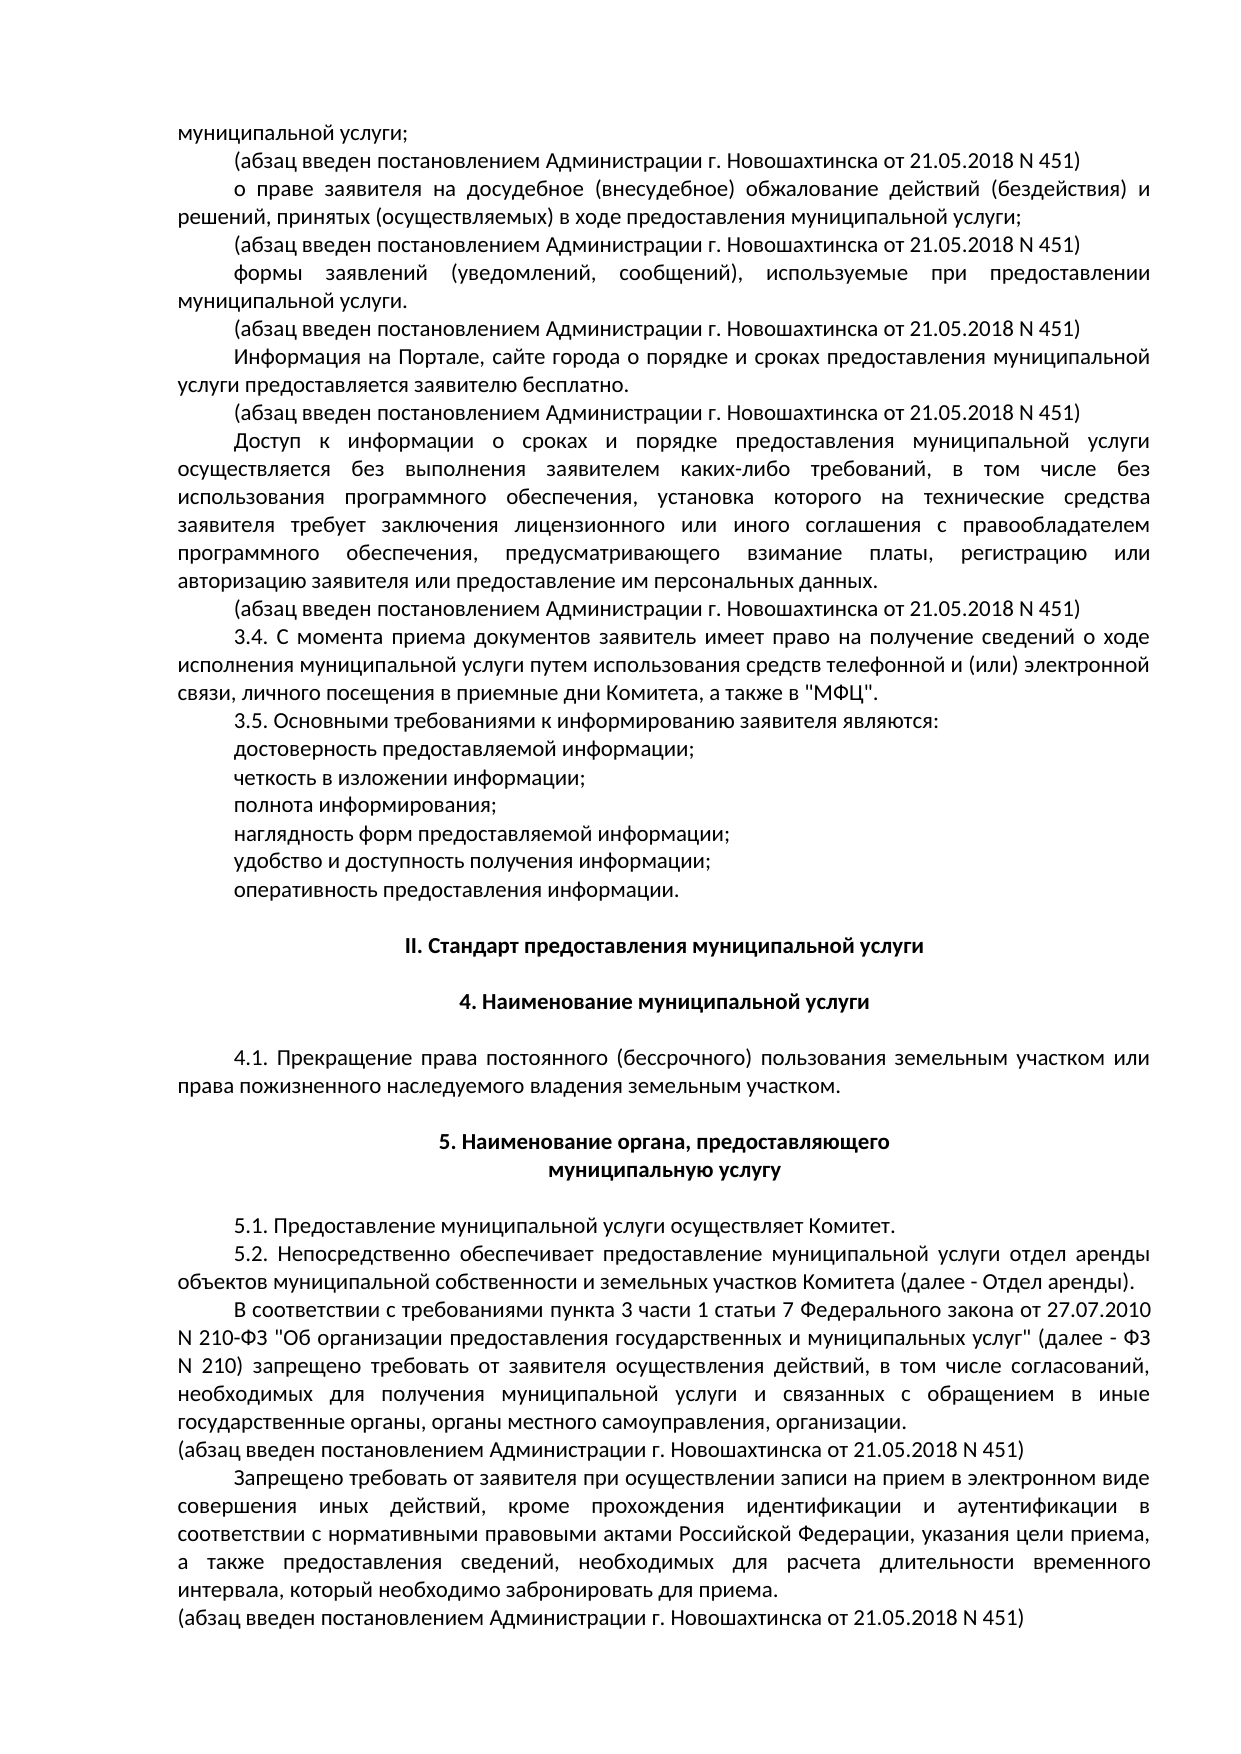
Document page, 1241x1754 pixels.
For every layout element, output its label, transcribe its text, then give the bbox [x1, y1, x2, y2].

text Доступ к информации о сроках и порядке предоставления муниципальной услуги осуществляется без выполнения заявителем каких-либо требований, в том числе без использования программного обеспечения, установка которого на технические средства заявителя требует заключения лицензионного или иного соглашения с правообладателем программного обеспечения, предусматривающего взимание платы, регистрацию или авторизацию заявителя или предоставление им персональных данных. [177, 426, 1152, 594]
title 4. Наименование муниципальной услуги [177, 987, 1152, 1015]
title II. Стандарт предоставления муниципальной услуги [177, 931, 1152, 959]
text В соответствии с требованиями пункта 3 части 1 статьи 7 Федерального закона от 27.07.2010 N 210-ФЗ "Об организации предоставления государственных и муниципальных услуг" (далее - ФЗ N 210) запрещено требовать от заявителя осуществления действий, в том числе согласований, необходимых для получения муниципальной услуги и связанных с обращением в иные государственные органы, органы местного самоуправления, организации. [177, 1295, 1152, 1435]
text (абзац введен постановлением Администрации г. Новошахтинска от 21.05.2018 N 451) [177, 594, 1152, 622]
text (абзац введен постановлением Администрации г. Новошахтинска от 21.05.2018 N 451) [177, 398, 1152, 426]
text 5.1. Предоставление муниципальной услуги осуществляет Комитет. [177, 1211, 1152, 1239]
text 3.4. С момента приема документов заявитель имеет право на получение сведений о ходе исполнения муниципальной услуги путем использования средств телефонной и (или) электронной связи, личного посещения в приемные дни Комитета, а также в "МФЦ". [177, 622, 1152, 707]
text 3.5. Основными требованиями к информированию заявителя являются: [177, 707, 1152, 734]
text достоверность предоставляемой информации; [177, 734, 1152, 763]
text Информация на Портале, сайте города о порядке и сроках предоставления муниципальной услуги предоставляется заявителю бесплатно. [177, 342, 1152, 398]
title муниципальную услугу [177, 1155, 1152, 1183]
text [177, 146, 1152, 174]
text 5.2. Непосредственно обеспечивает предоставление муниципальной услуги отдел аренды объектов муниципальной собственности и земельных участков Комитета (далее - Отдел аренды). [177, 1239, 1152, 1295]
text (абзац введен постановлением Администрации г. Новошахтинска от 21.05.2018 N 451) [177, 1435, 1152, 1463]
text формы заявлений (уведомлений, сообщений), используемые при предоставлении муниципальной услуги. [177, 258, 1152, 314]
text наглядность форм предоставляемой информации; [177, 819, 1152, 847]
text Запрещено требовать от заявителя при осуществлении записи на прием в электронном виде совершения иных действий, кроме прохождения идентификации и аутентификации в соответствии с нормативными правовыми актами Российской Федерации, указания цели приема, а также предоставления сведений, необходимых для расчета длительности временного интервала, который необходимо забронировать для приема. [177, 1463, 1152, 1603]
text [177, 118, 1152, 146]
text четкость в изложении информации; [177, 763, 1152, 791]
text (абзац введен постановлением Администрации г. Новошахтинска от 21.05.2018 N 451) [177, 230, 1152, 258]
text о праве заявителя на досудебное (внесудебное) обжалование действий (бездействия) и решений, принятых (осуществляемых) в ходе предоставления муниципальной услуги; [177, 174, 1152, 230]
text удобство и доступность получения информации; [177, 847, 1152, 875]
text (абзац введен постановлением Администрации г. Новошахтинска от 21.05.2018 N 451) [177, 314, 1152, 342]
text полнота информирования; [177, 791, 1152, 819]
text 4.1. Прекращение права постоянного (бессрочного) пользования земельным участком или права пожизненного наследуемого владения земельным участком. [177, 1043, 1152, 1099]
title 5. Наименование органа, предоставляющего [177, 1127, 1152, 1155]
text (абзац введен постановлением Администрации г. Новошахтинска от 21.05.2018 N 451) [177, 1603, 1152, 1631]
text оперативность предоставления информации. [177, 875, 1152, 903]
